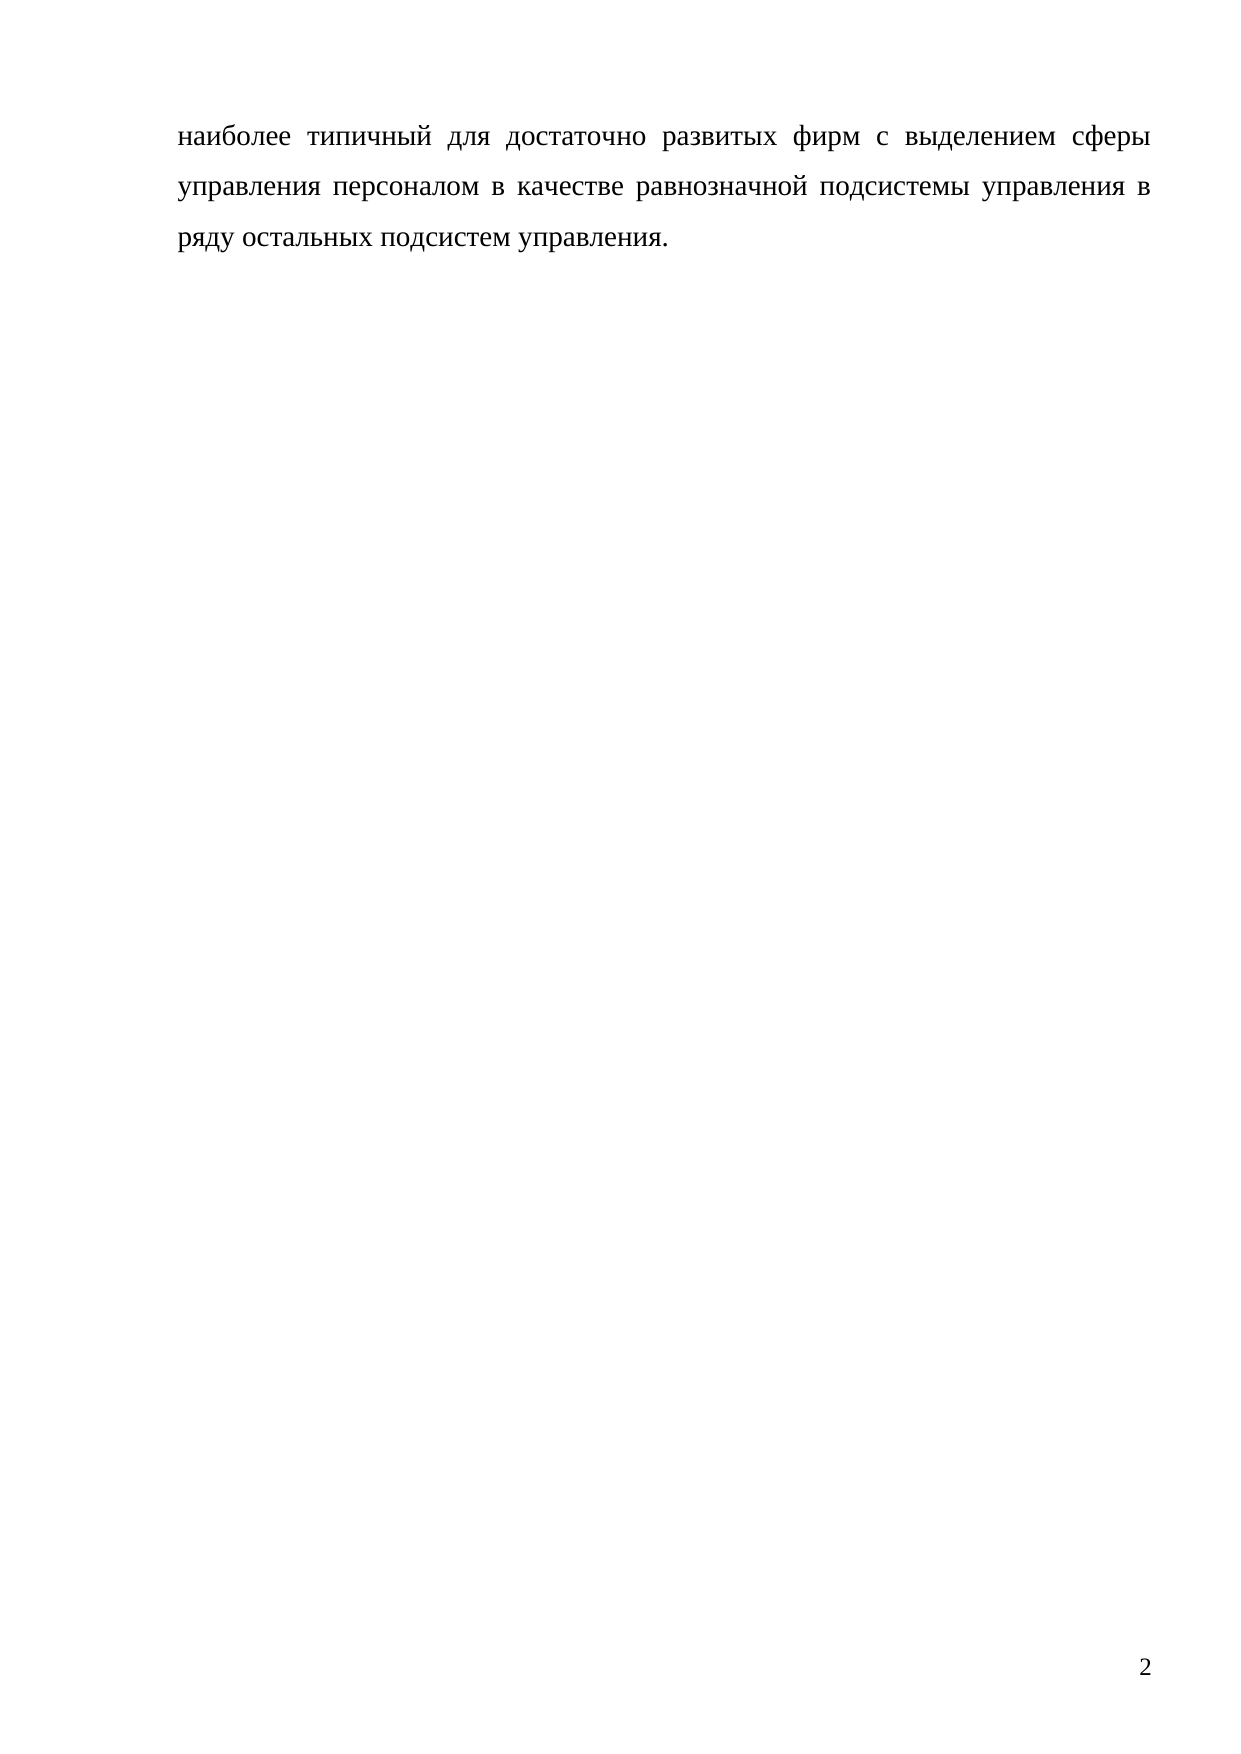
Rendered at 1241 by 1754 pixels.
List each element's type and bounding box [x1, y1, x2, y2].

text [177, 118, 1152, 252]
